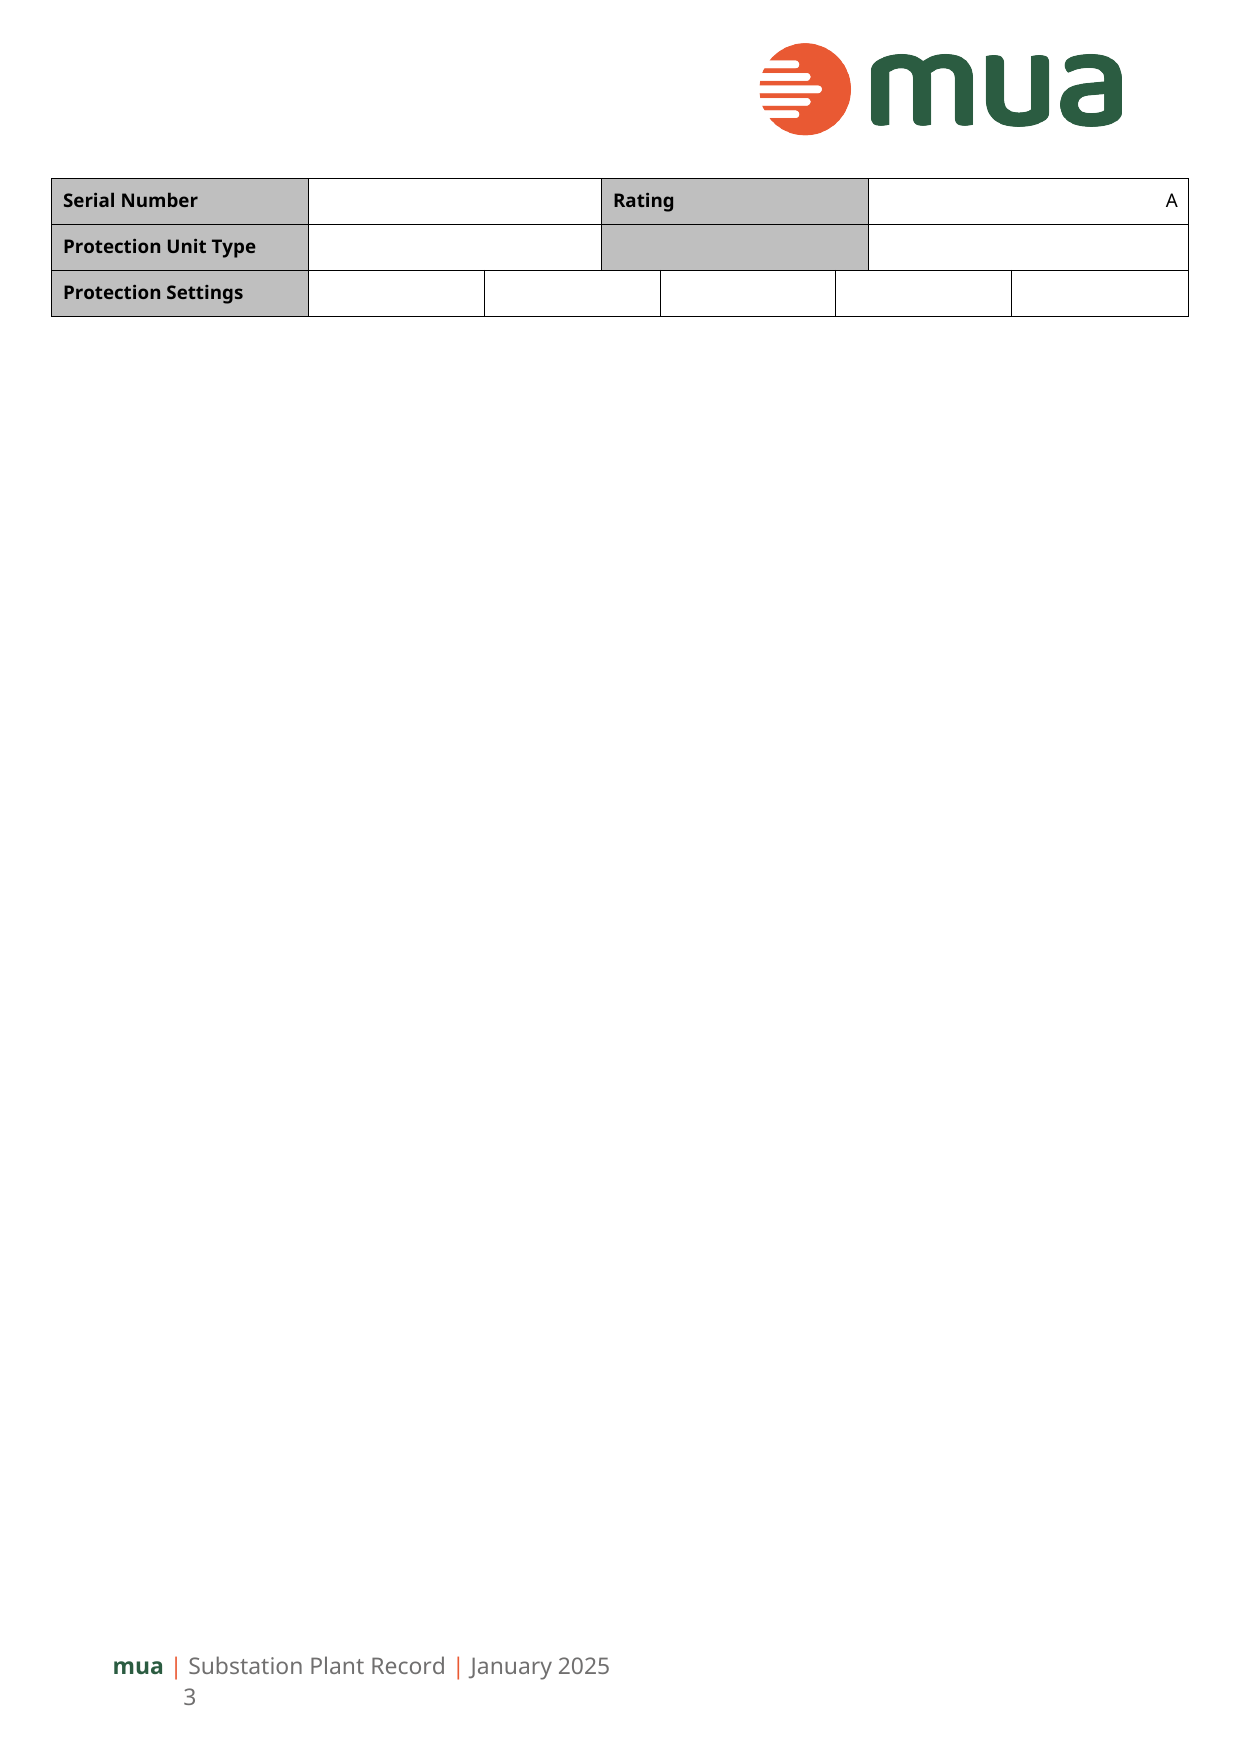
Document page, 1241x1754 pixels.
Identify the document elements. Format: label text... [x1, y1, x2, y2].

table_cell Rating [602, 179, 868, 224]
table_cell [602, 225, 868, 270]
table_cell [309, 225, 601, 270]
table_cell [309, 179, 601, 224]
table_cell [661, 271, 835, 316]
table_cell [1012, 271, 1188, 316]
table_cell [485, 271, 660, 316]
picture [750, 35, 1132, 142]
table_cell Protection Settings [52, 271, 308, 316]
table_cell [836, 271, 1011, 316]
table_cell [869, 225, 1188, 270]
table_cell [309, 271, 484, 316]
table_cell Protection Unit Type [52, 225, 308, 270]
table_cell A [869, 179, 1188, 224]
table_cell Serial Number [52, 179, 308, 224]
